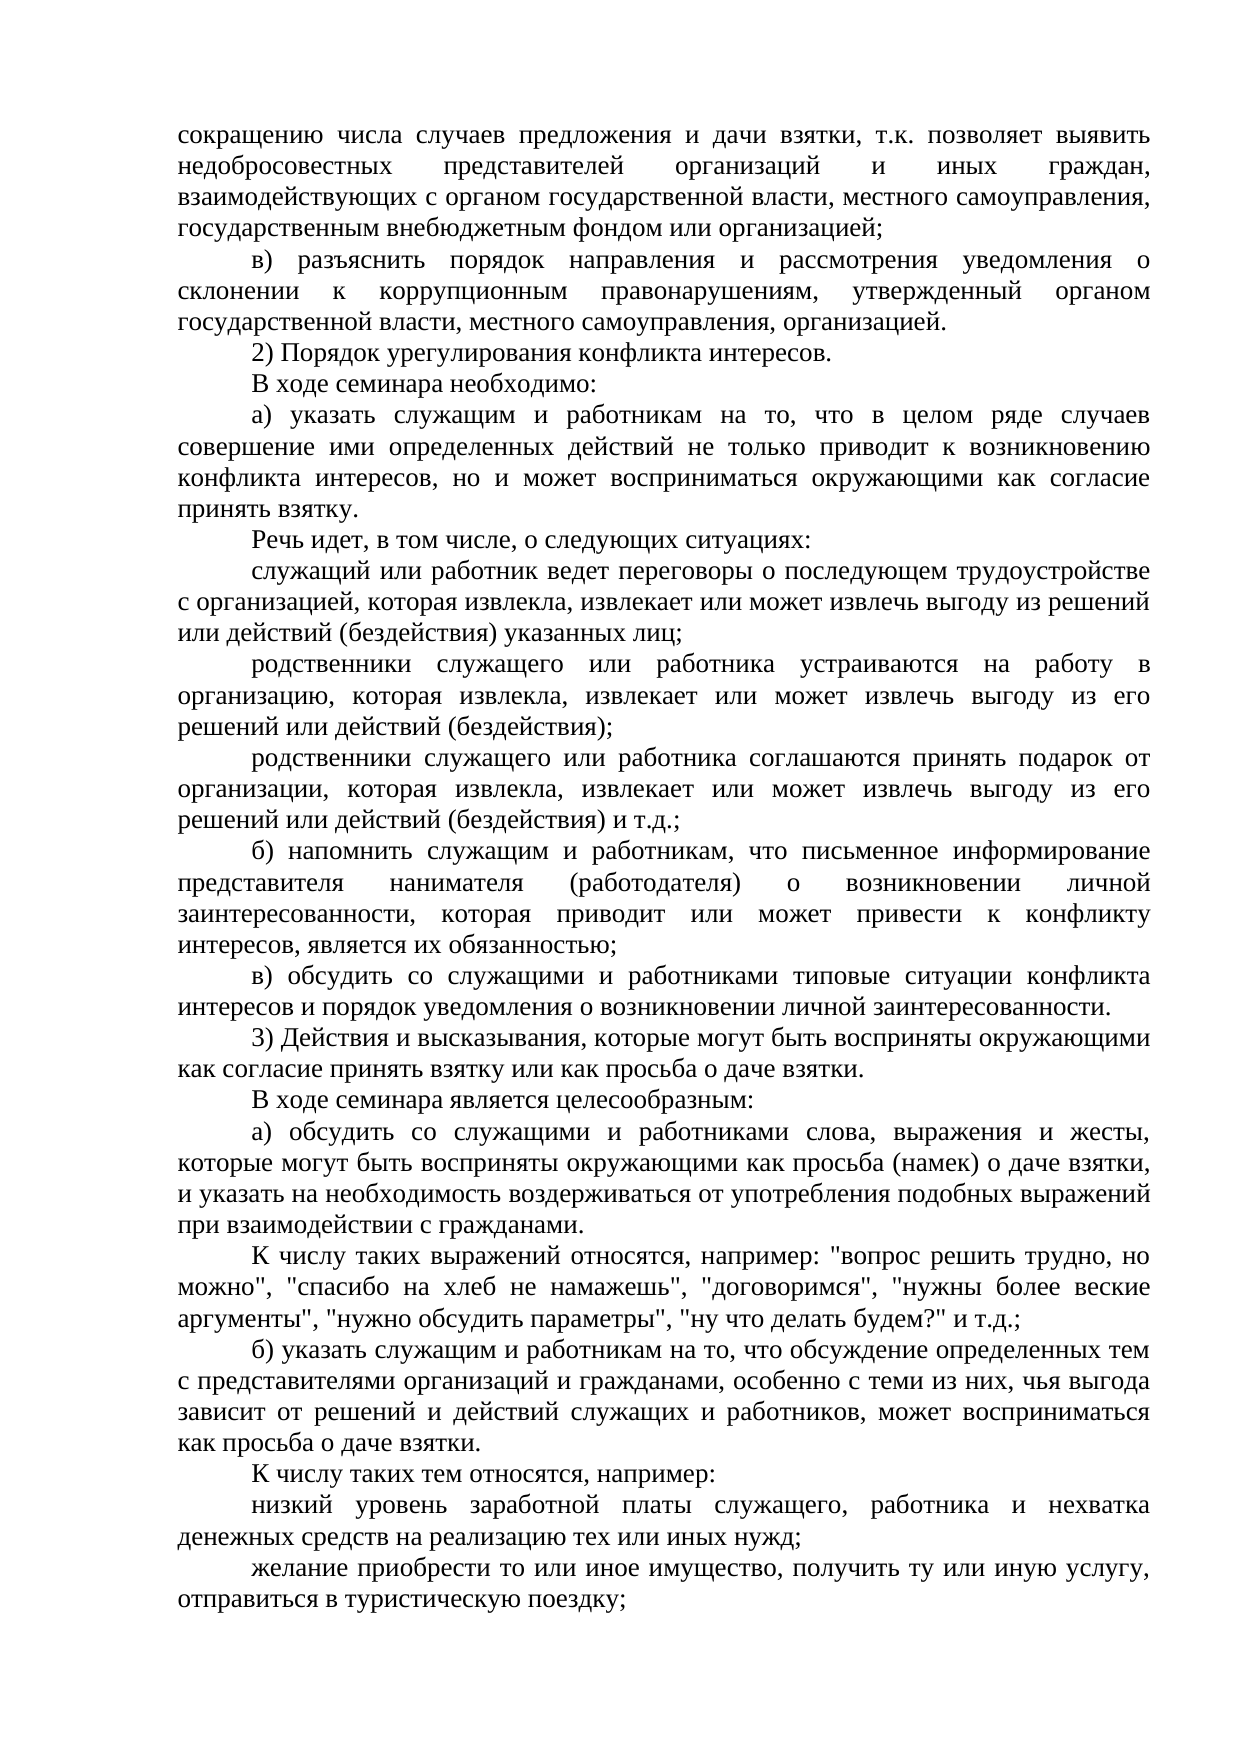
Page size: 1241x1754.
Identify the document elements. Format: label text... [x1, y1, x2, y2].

text родственники служащего или работника соглашаются принять подарок от организации, которая извлекла, извлекает или может извлечь выгоду из его решений или действий (бездействия) и т.д.; [177, 741, 1152, 834]
text Речь идет, в том числе, о следующих ситуациях: [177, 523, 1152, 554]
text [177, 118, 1152, 243]
text б) указать служащим и работникам на то, что обсуждение определенных тем с представителями организаций и гражданами, особенно с теми из них, чья выгода зависит от решений и действий служащих и работников, может восприниматься как просьба о даче взятки. [177, 1333, 1152, 1457]
text низкий уровень заработной платы служащего, работника и нехватка денежных средств на реализацию тех или иных нужд; [177, 1488, 1152, 1551]
text а) указать служащим и работникам на то, что в целом ряде случаев совершение ими определенных действий не только приводит к возникновению конфликта интересов, но и может восприниматься окружающими как согласие принять взятку. [177, 398, 1152, 523]
text в) обсудить со служащими и работниками типовые ситуации конфликта интересов и порядок уведомления о возникновении личной заинтересованности. [177, 959, 1152, 1021]
text К числу таких выражений относятся, например: "вопрос решить трудно, но можно", "спасибо на хлеб не намажешь", "договоримся", "нужны более веские аргументы", "нужно обсудить параметры", "ну что делать будем?" и т.д.; [177, 1239, 1152, 1333]
text 2) Порядок урегулирования конфликта интересов. [177, 336, 1152, 367]
text желание приобрести то или иное имущество, получить ту или иную услугу, отправиться в туристическую поездку; [177, 1551, 1152, 1613]
text в) разъяснить порядок направления и рассмотрения уведомления о склонении к коррупционным правонарушениям, утвержденный органом государственной власти, местного самоуправления, организацией. [177, 243, 1152, 336]
text б) напомнить служащим и работникам, что письменное информирование представителя нанимателя (работодателя) о возникновении личной заинтересованности, которая приводит или может привести к конфликту интересов, является их обязанностью; [177, 834, 1152, 959]
text родственники служащего или работника устраиваются на работу в организацию, которая извлекла, извлекает или может извлечь выгоду из его решений или действий (бездействия); [177, 648, 1152, 741]
text 3) Действия и высказывания, которые могут быть восприняты окружающими как согласие принять взятку или как просьба о даче взятки. [177, 1021, 1152, 1084]
text К числу таких тем относятся, например: [177, 1457, 1152, 1488]
text В ходе семинара необходимо: [177, 367, 1152, 398]
text служащий или работник ведет переговоры о последующем трудоустройстве с организацией, которая извлекла, извлекает или может извлечь выгоду из решений или действий (бездействия) указанных лиц; [177, 554, 1152, 648]
text а) обсудить со служащими и работниками слова, выражения и жесты, которые могут быть восприняты окружающими как просьба (намек) о даче взятки, и указать на необходимость воздерживаться от употребления подобных выражений при взаимодействии с гражданами. [177, 1115, 1152, 1239]
text В ходе семинара является целесообразным: [177, 1084, 1152, 1115]
